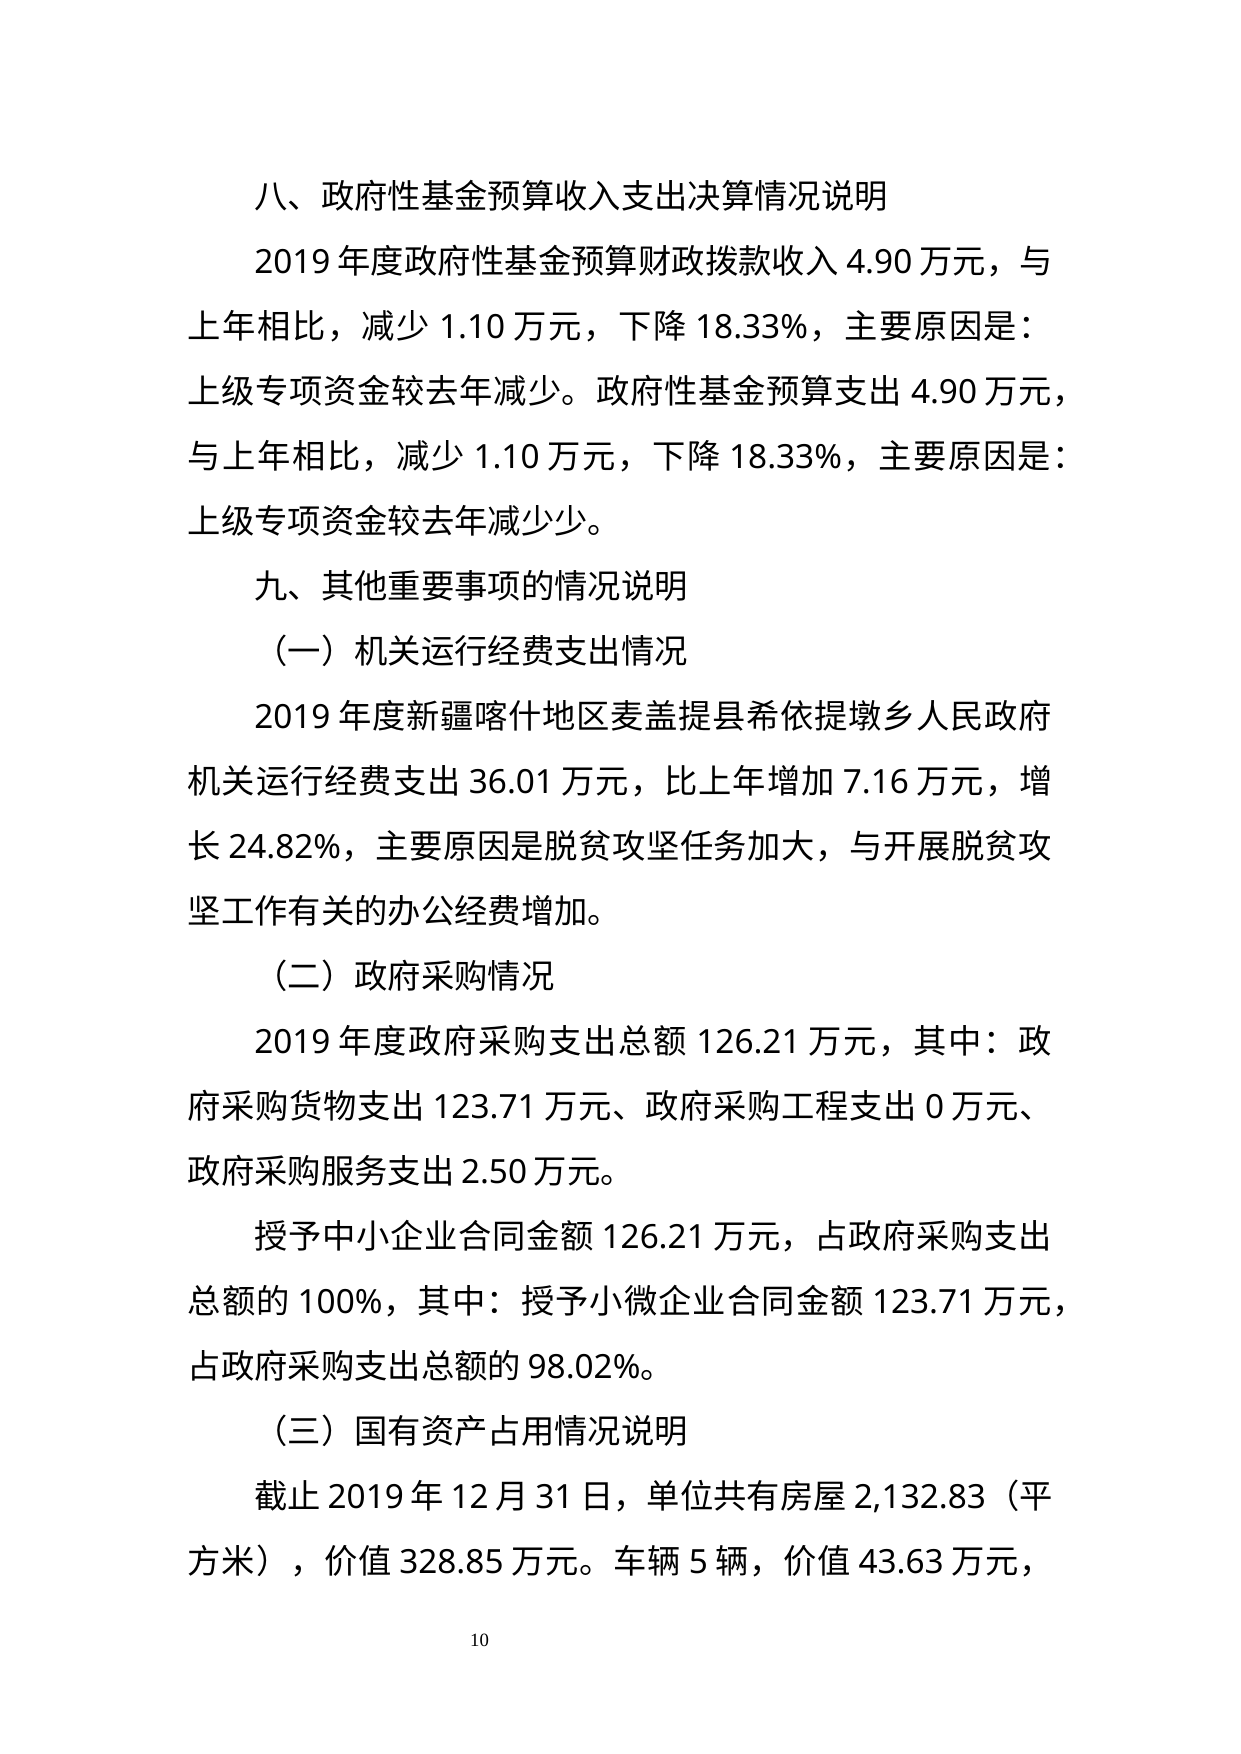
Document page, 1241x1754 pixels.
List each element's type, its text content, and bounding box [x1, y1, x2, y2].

text 2019年度新疆喀什地区麦盖提县希依提墩乡人民政府机关运行经费支出36.01万元，比上年增加7.16万元，增长24.82%，主要原因是脱贫攻坚任务加大，与开展脱贫攻坚工作有关的办公经费增加。 [187, 682, 1053, 942]
text 九、其他重要事项的情况说明 [187, 552, 1053, 617]
text （二）政府采购情况 [187, 942, 1053, 1007]
text 2019年度政府采购支出总额126.21万元，其中：政府采购货物支出123.71万元、政府采购工程支出0万元、政府采购服务支出2.50万元。 [187, 1007, 1053, 1202]
text 2019年度政府性基金预算财政拨款收入4.90万元，与上年相比，减少1.10万元，下降18.33%，主要原因是：上级专项资金较去年减少。政府性基金预算支出4.90万元，与上年相比，减少1.10万元，下降18.33%，主要原因是：上级专项资金较去年减少少。 [187, 227, 1053, 552]
text 八、政府性基金预算收入支出决算情况说明 [187, 162, 1053, 227]
text （一）机关运行经费支出情况 [187, 617, 1053, 682]
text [187, 1462, 1053, 1592]
text （三）国有资产占用情况说明 [187, 1397, 1053, 1462]
text 授予中小企业合同金额126.21万元，占政府采购支出总额的100%，其中：授予小微企业合同金额123.71万元，占政府采购支出总额的98.02%。 [187, 1202, 1053, 1397]
